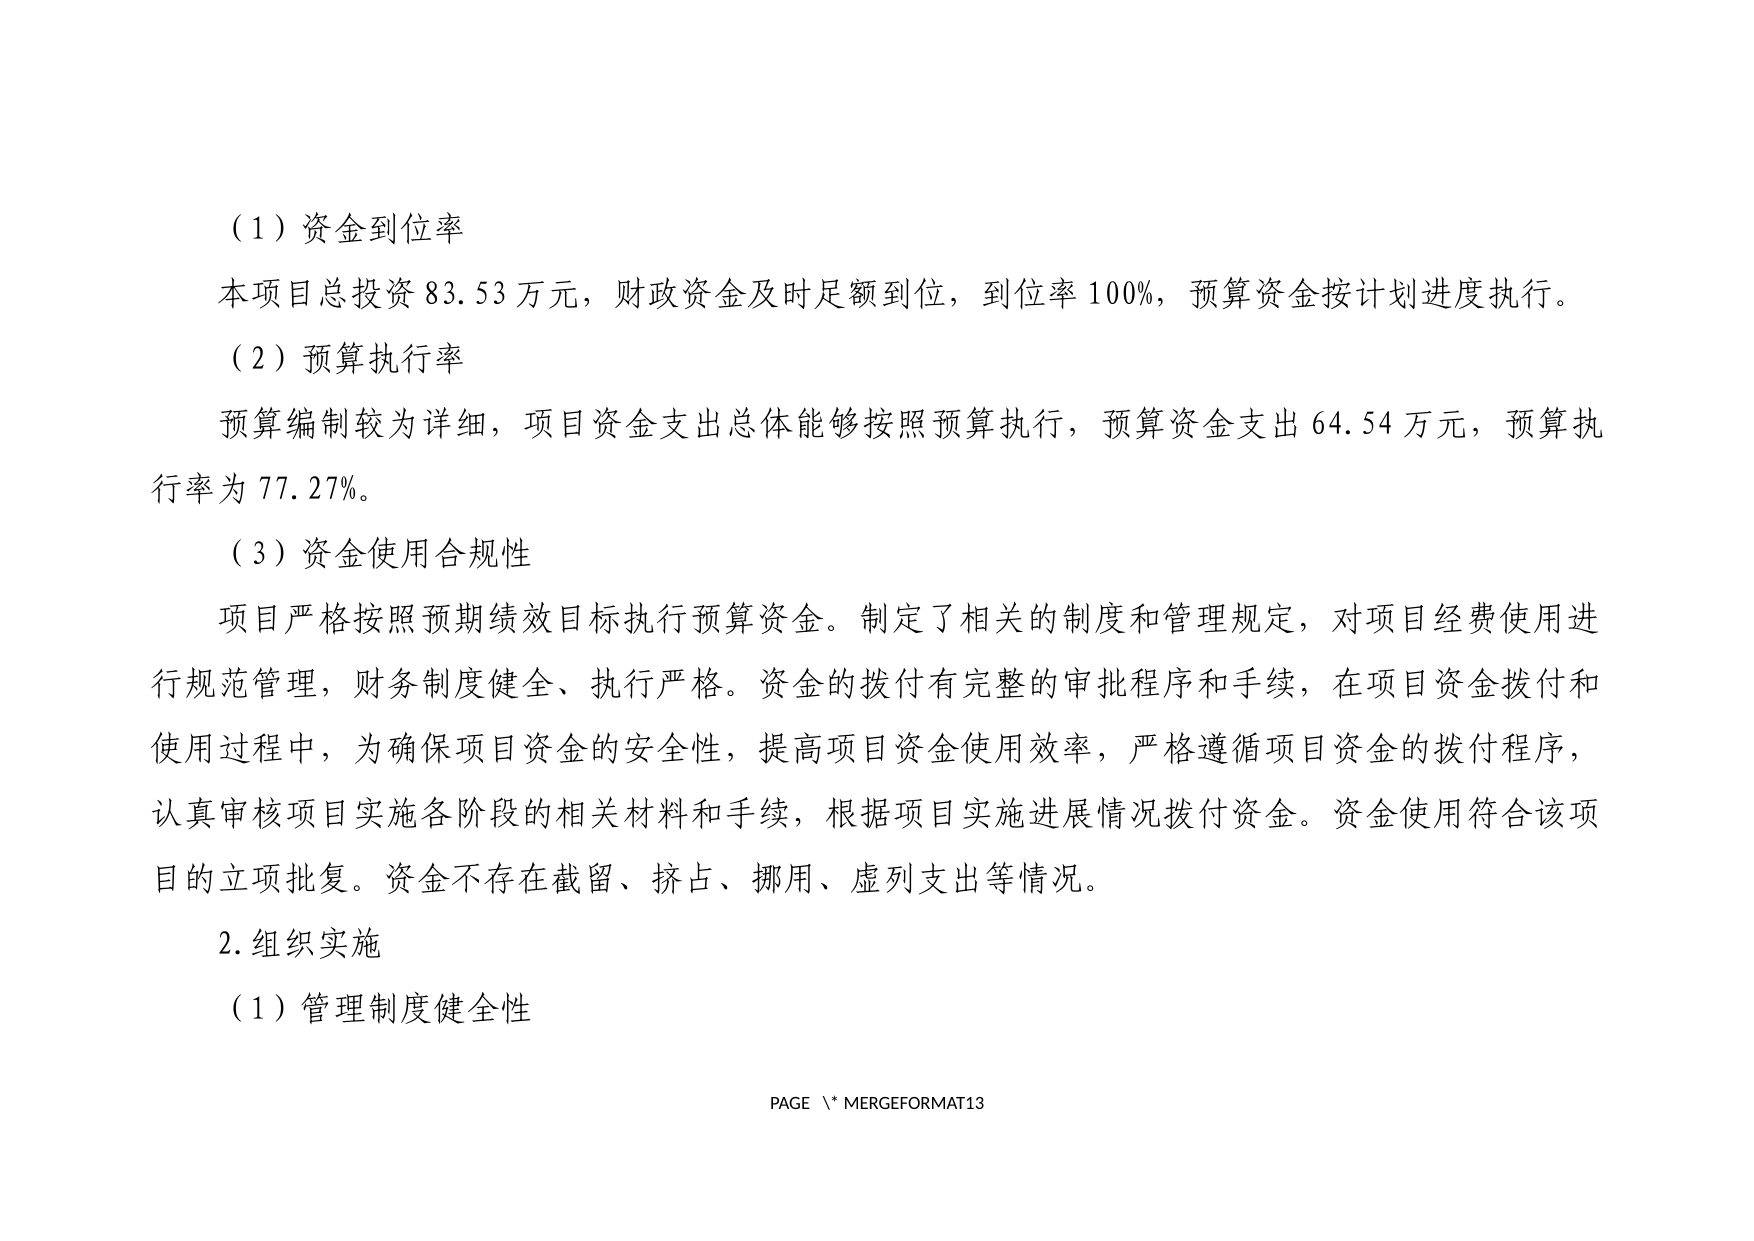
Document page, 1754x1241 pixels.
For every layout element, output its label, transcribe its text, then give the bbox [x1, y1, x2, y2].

text 预算编制较为详细，项目资金支出总体能够按照预算执行，预算资金支出64.54万元，预算执行率为77.27%。 [150, 389, 1604, 519]
text 本项目总投资83.53万元，财政资金及时足额到位，到位率100%，预算资金按计划进度执行。 [150, 259, 1604, 324]
text 2.组织实施 [150, 909, 1604, 974]
text （1）管理制度健全性 [150, 974, 1604, 1039]
text （3）资金使用合规性 [150, 519, 1604, 584]
text （2）预算执行率 [150, 324, 1604, 389]
text （1）资金到位率 [150, 194, 1604, 259]
text 项目严格按照预期绩效目标执行预算资金。制定了相关的制度和管理规定，对项目经费使用进行规范管理，财务制度健全、执行严格。资金的拨付有完整的审批程序和手续，在项目资金拨付和使用过程中，为确保项目资金的安全性，提高项目资金使用效率，严格遵循项目资金的拨付程序，认真审核项目实施各阶段的相关材料和手续，根据项目实施进展情况拨付资金。资金使用符合该项目的立项批复。资金不存在截留、挤占、挪用、虚列支出等情况。 [150, 584, 1604, 909]
